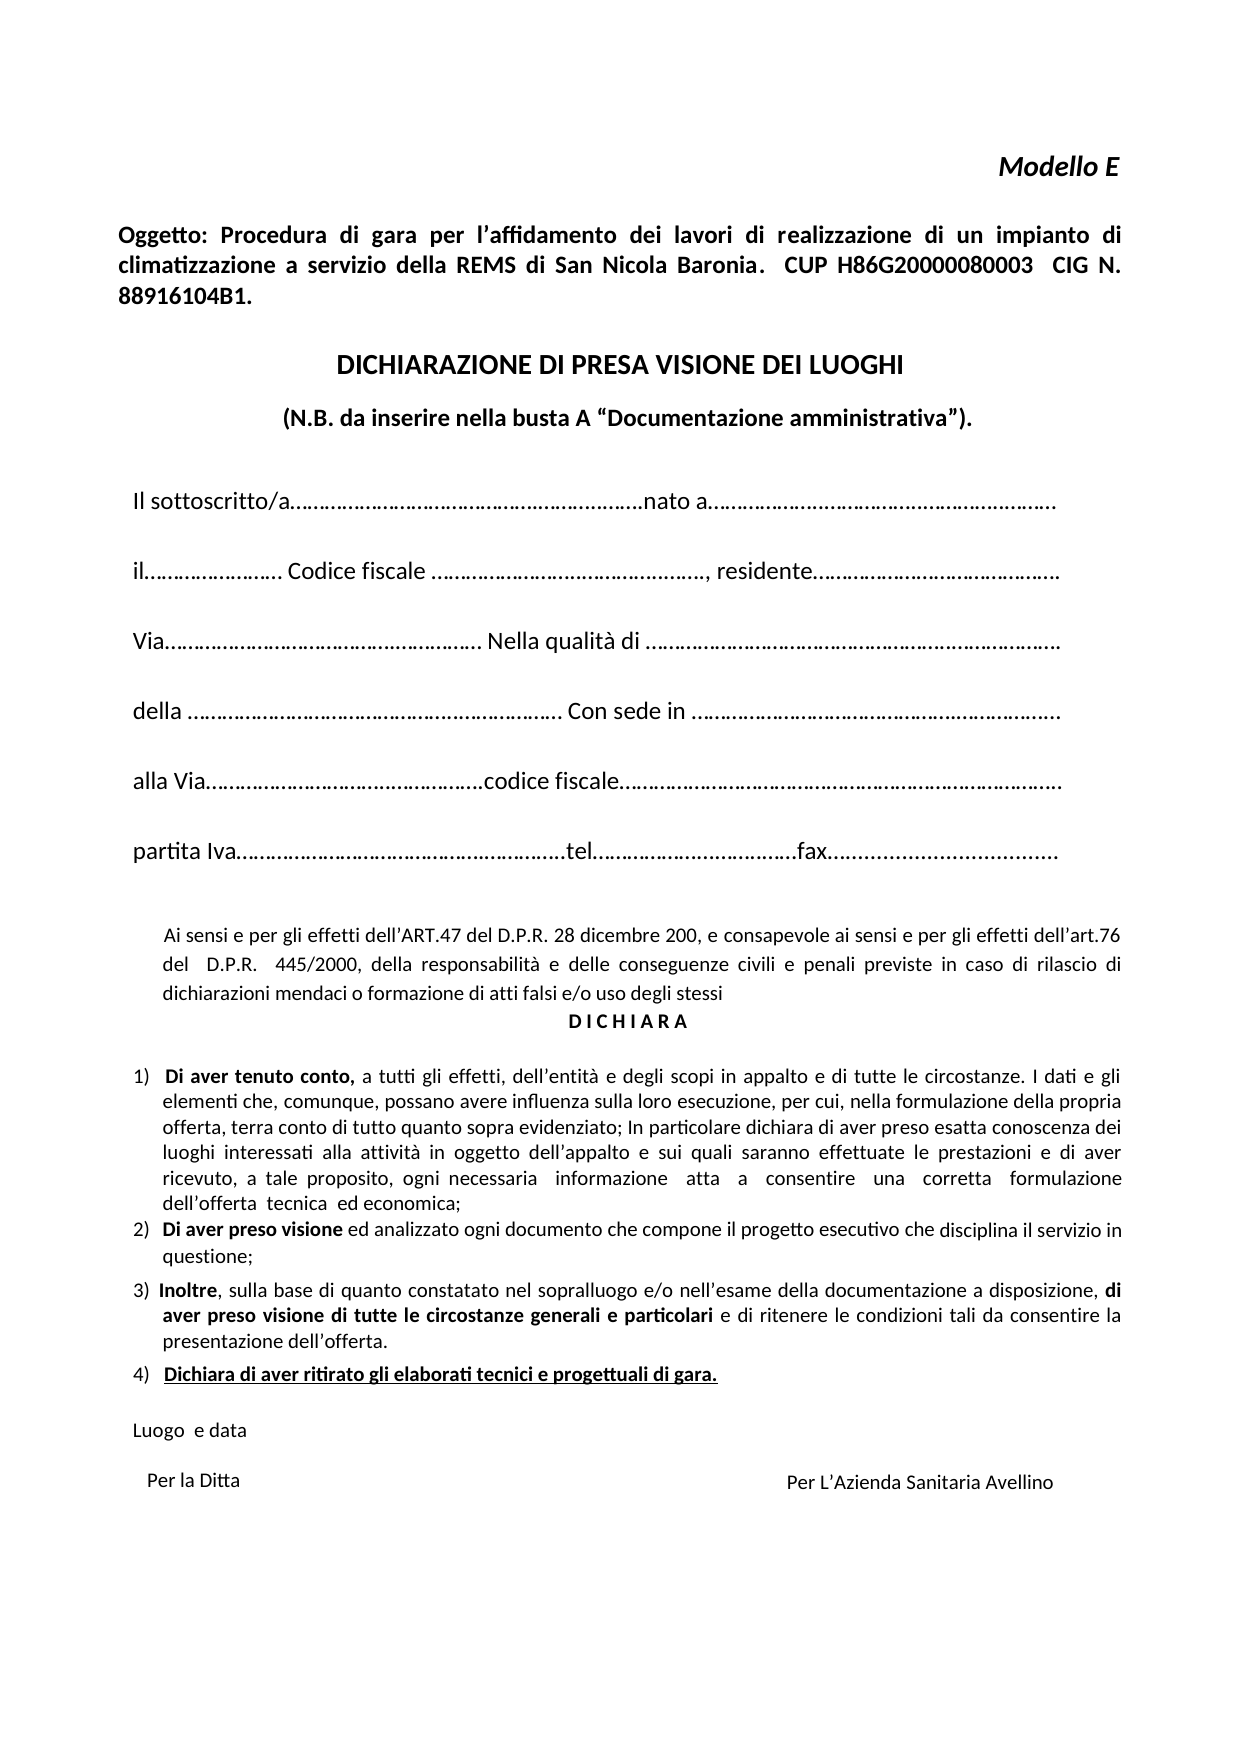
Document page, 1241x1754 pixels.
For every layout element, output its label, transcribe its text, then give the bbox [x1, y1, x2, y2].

text Per la Ditta Per L’Azienda Sanitaria Avellino [133, 1468, 1122, 1494]
text 1) Di aver tenuto conto, a tutti gli effetti, dell’entità e degli scopi in appalto e di tutte le circostanze. I dati e gli elementi che, comunque, possano avere influenza sulla loro esecuzione, per cui, nella formulazione della propria offerta, terra conto di tutto quanto sopra evidenziato; In particolare dichiara di aver preso esatta conoscenza dei luoghi interessati alla attività in oggetto dell’appalto e sui quali saranno effettuate le prestazioni e di aver ricevuto, a tale proposito, ogni necessaria informazione atta a consentire una corretta formulazione dell’offerta tecnica ed economica; [133, 1063, 1122, 1216]
text alla Via…………………………..…………….codice fiscale………………………………………………………………….. [133, 765, 1122, 796]
text Ai sensi e per gli effetti dell’ART.47 del D.P.R. 28 dicembre 200, e consapevole ai sensi e per gli effetti dell’art.76 del D.P.R. 445/2000, della responsabilità e delle conseguenze civili e penali previste in caso di rilascio di dichiarazioni mendaci o formazione di atti falsi e/o uso degli stessi [133, 920, 1122, 1006]
text DICHIARAZIONE DI PRESA VISIONE DEI LUOGHI [118, 346, 1122, 382]
text D I C H I A R A [133, 1006, 1122, 1034]
text il…………………… Codice fiscale ……………………..…………..……., residente……………………………………. [133, 555, 1122, 586]
text (N.B. da inserire nella busta A “Documentazione amministrativa”). [133, 402, 1122, 433]
text della ………………………………………..……………… Con sede in ……………………………………….……………... [133, 695, 1122, 726]
text Modello E [118, 148, 1122, 183]
text Oggetto: Procedura di gara per l’affidamento dei lavori di realizzazione di un impianto di climatizzazione a servizio della REMS di San Nicola Baronia. CUP H86G20000080003 CIG N. 88916104B1. [118, 219, 1122, 310]
text partita Iva…………………………………….…………..tel………………...……..……fax….................................. [133, 835, 1122, 866]
text 3) Inoltre, sulla base di quanto constatato nel sopralluogo e/o nell’esame della documentazione a disposizione, di aver preso visione di tutte le circostanze generali e particolari e di ritenere le condizioni tali da consentire la presentazione dell’offerta. [133, 1277, 1122, 1353]
text 2) Di aver preso visione ed analizzato ogni documento che compone il progetto esecutivo che disciplina il servizio in questione; [133, 1216, 1122, 1269]
text 4) Dichiara di aver ritirato gli elaborati tecnici e progettuali di gara. [133, 1361, 1122, 1387]
text Via………………………………….…………… Nella qualità di ……………………………………………..………………. [133, 625, 1122, 656]
text Il sottoscritto/a…………………………………….………..…….nato a………………..……………..…………..……… [133, 485, 1122, 516]
text Luogo e data [133, 1413, 1122, 1441]
